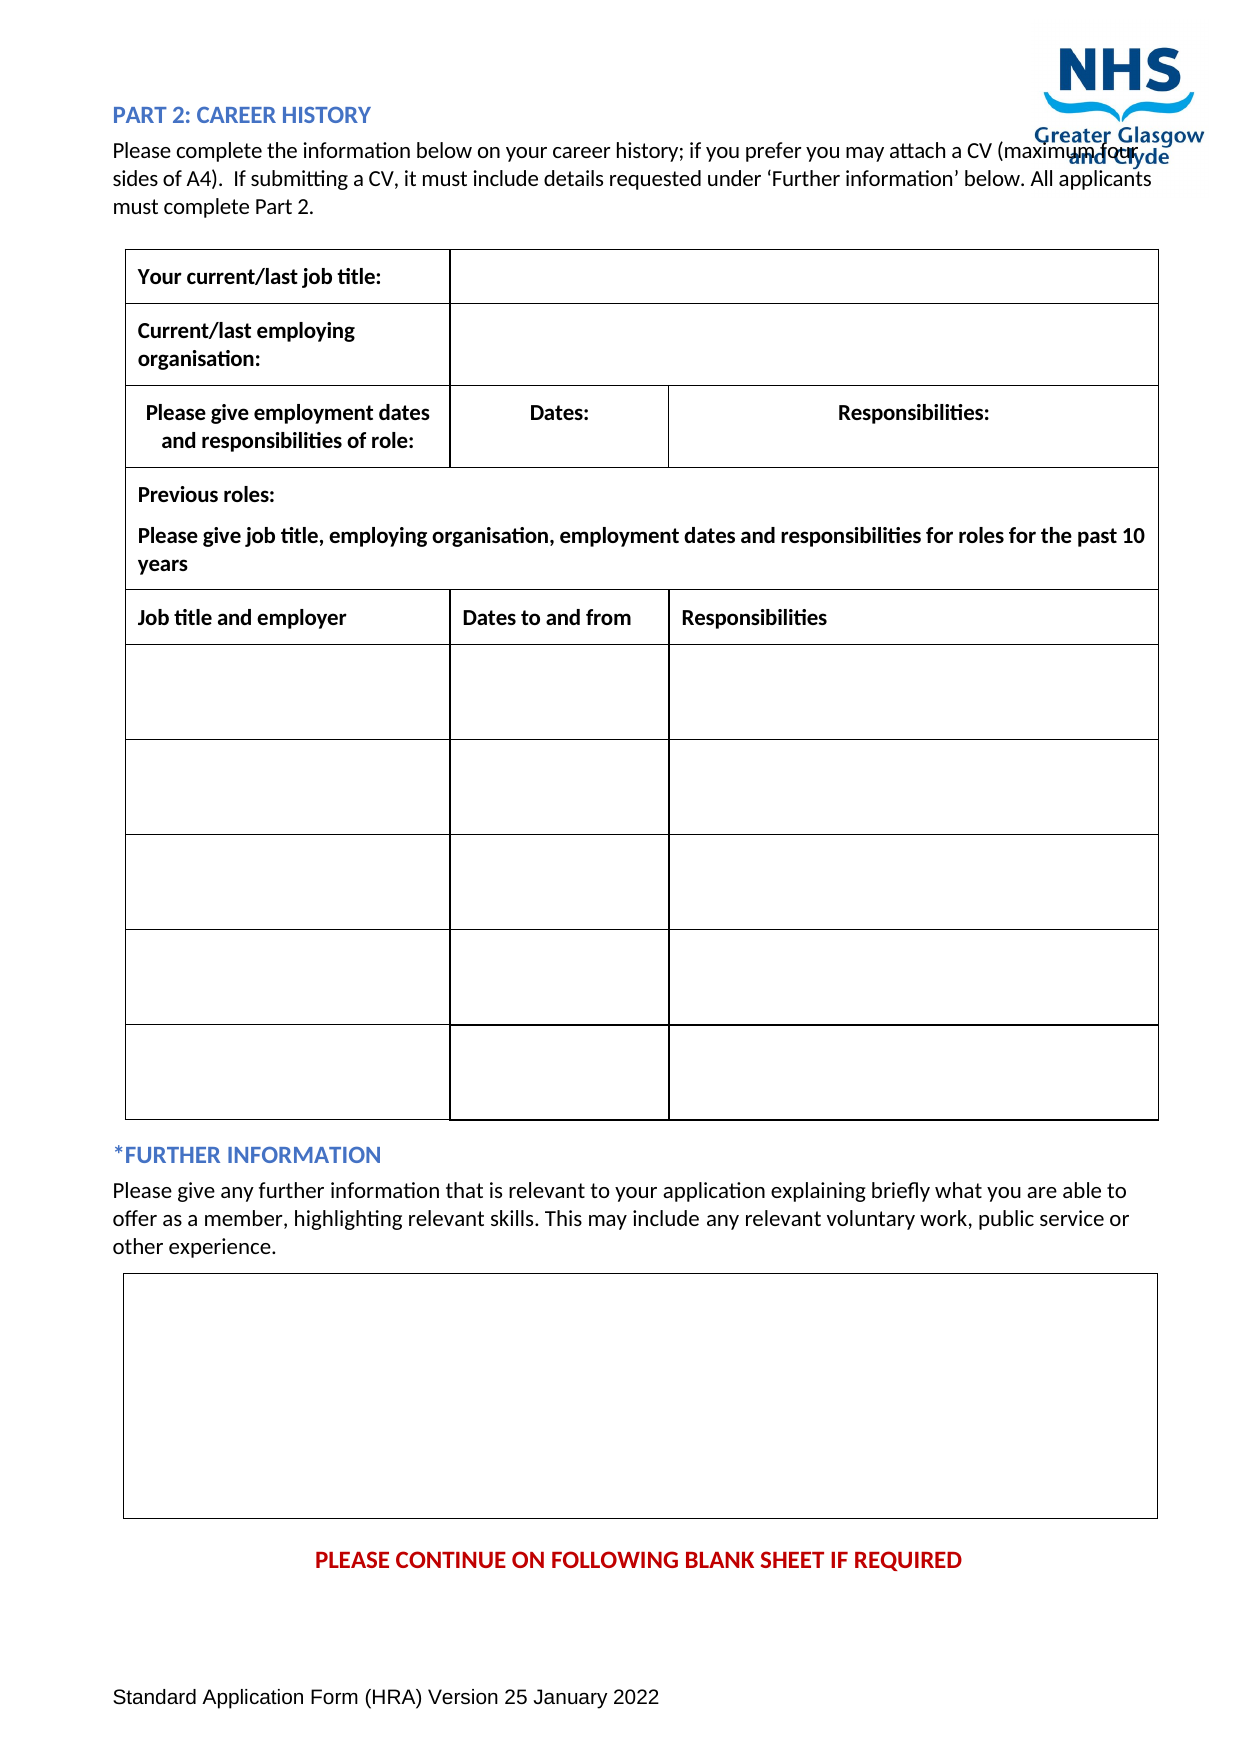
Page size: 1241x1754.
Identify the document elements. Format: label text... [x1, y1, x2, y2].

text PART 2: CAREER HISTORY [112, 100, 1165, 130]
table_cell [126, 645, 449, 738]
table_cell [451, 304, 1158, 385]
table_cell Dates to and from [451, 590, 668, 643]
table_cell [126, 835, 449, 929]
text Please complete the information below on your career history; if you prefer you may attach a CV (maximum four sides of A4). If submitting a CV, it must include details requested under ‘Further information’ below. All applicants must complete Part 2. [112, 136, 1165, 221]
table_cell [670, 740, 1158, 834]
table_cell [451, 1026, 668, 1119]
table_cell [451, 835, 668, 929]
table_cell Job title and employer [126, 590, 449, 643]
table_cell Responsibilities: [669, 386, 1158, 467]
picture [1030, 19, 1209, 198]
table_cell Current/last employing organisation: [126, 304, 449, 385]
table_header [124, 1274, 1157, 1518]
table_cell [670, 835, 1158, 929]
table_cell Previous roles: Please give job title, employing organisation, employment dates and responsibilities for roles for the past 10 years [126, 468, 1158, 589]
table_cell [670, 645, 1158, 738]
table_cell Please give employment dates and responsibilities of role: [126, 386, 449, 467]
table_cell Responsibilities [670, 590, 1158, 643]
table_cell [670, 930, 1158, 1024]
text Please give any further information that is relevant to your application explaining briefly what you are able to offer as a member, highlighting relevant skills. This may include any relevant voluntary work, public service or other experience. [112, 1176, 1165, 1261]
table_cell [126, 740, 449, 834]
table_cell [126, 1025, 449, 1119]
table_cell [451, 930, 668, 1024]
table_cell [451, 645, 668, 738]
text *FURTHER INFORMATION [112, 1140, 1165, 1170]
table_cell [126, 930, 449, 1024]
table_cell [451, 740, 668, 834]
text PLEASE CONTINUE ON FOLLOWING BLANK SHEET IF REQUIRED [112, 1544, 1165, 1574]
table_header [451, 250, 1158, 303]
table_cell Dates: [451, 386, 668, 467]
table_cell [670, 1026, 1158, 1119]
table_header Your current/last job title: [126, 250, 449, 303]
